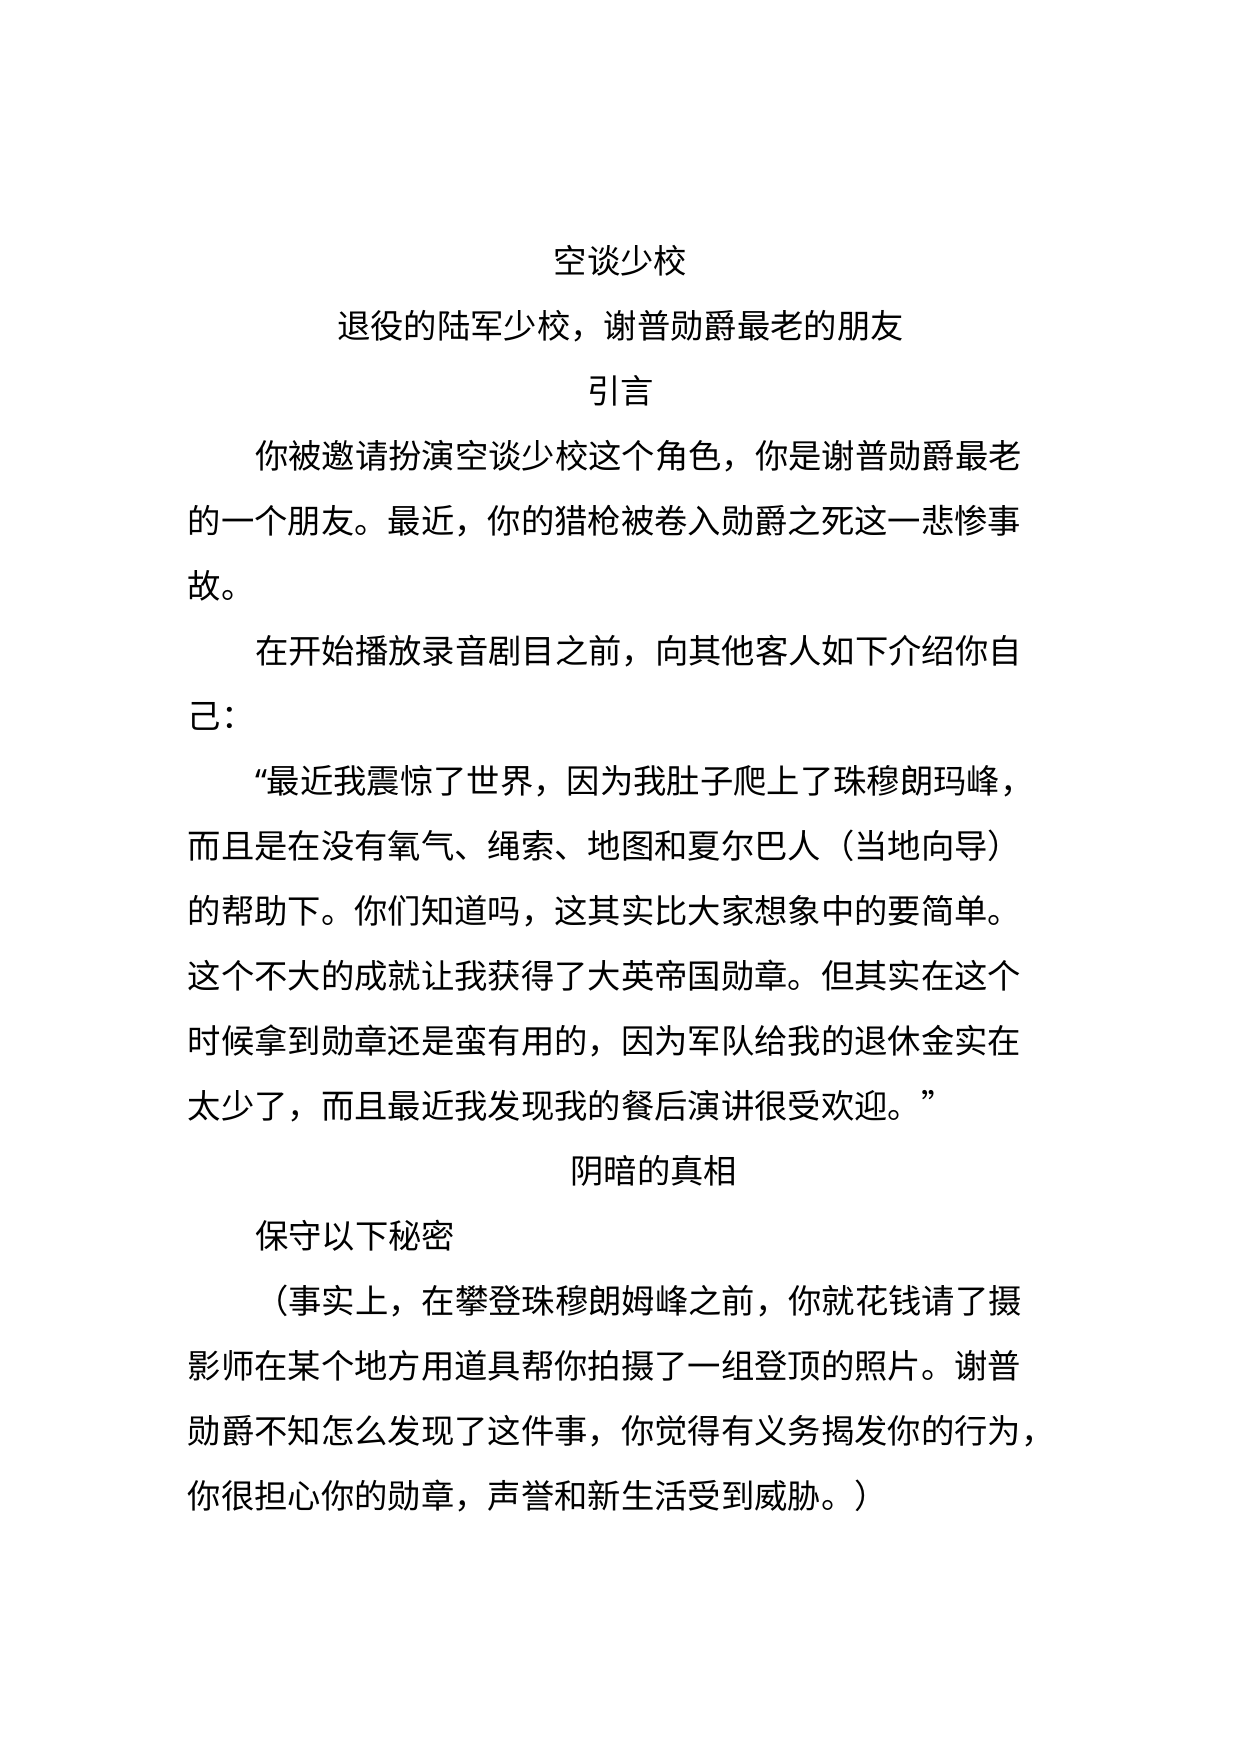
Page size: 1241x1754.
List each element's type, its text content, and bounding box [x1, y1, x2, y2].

text 引言 [187, 357, 1053, 422]
text 空谈少校 [187, 227, 1053, 292]
text 保守以下秘密 [187, 1202, 1053, 1267]
text 阴暗的真相 [187, 1137, 1053, 1202]
text 在开始播放录音剧目之前，向其他客人如下介绍你自己： [187, 617, 1053, 747]
text （事实上，在攀登珠穆朗姆峰之前，你就花钱请了摄影师在某个地方用道具帮你拍摄了一组登顶的照片。谢普勋爵不知怎么发现了这件事，你觉得有义务揭发你的行为，你很担心你的勋章，声誉和新生活受到威胁。） [187, 1267, 1053, 1527]
text 你被邀请扮演空谈少校这个角色，你是谢普勋爵最老的一个朋友。最近，你的猎枪被卷入勋爵之死这一悲惨事故。 [187, 422, 1053, 617]
text “最近我震惊了世界，因为我肚子爬上了珠穆朗玛峰，而且是在没有氧气、绳索、地图和夏尔巴人（当地向导）的帮助下。你们知道吗，这其实比大家想象中的要简单。这个不大的成就让我获得了大英帝国勋章。但其实在这个时候拿到勋章还是蛮有用的，因为军队给我的退休金实在太少了，而且最近我发现我的餐后演讲很受欢迎。” [187, 747, 1053, 1137]
text 退役的陆军少校，谢普勋爵最老的朋友 [187, 292, 1053, 357]
